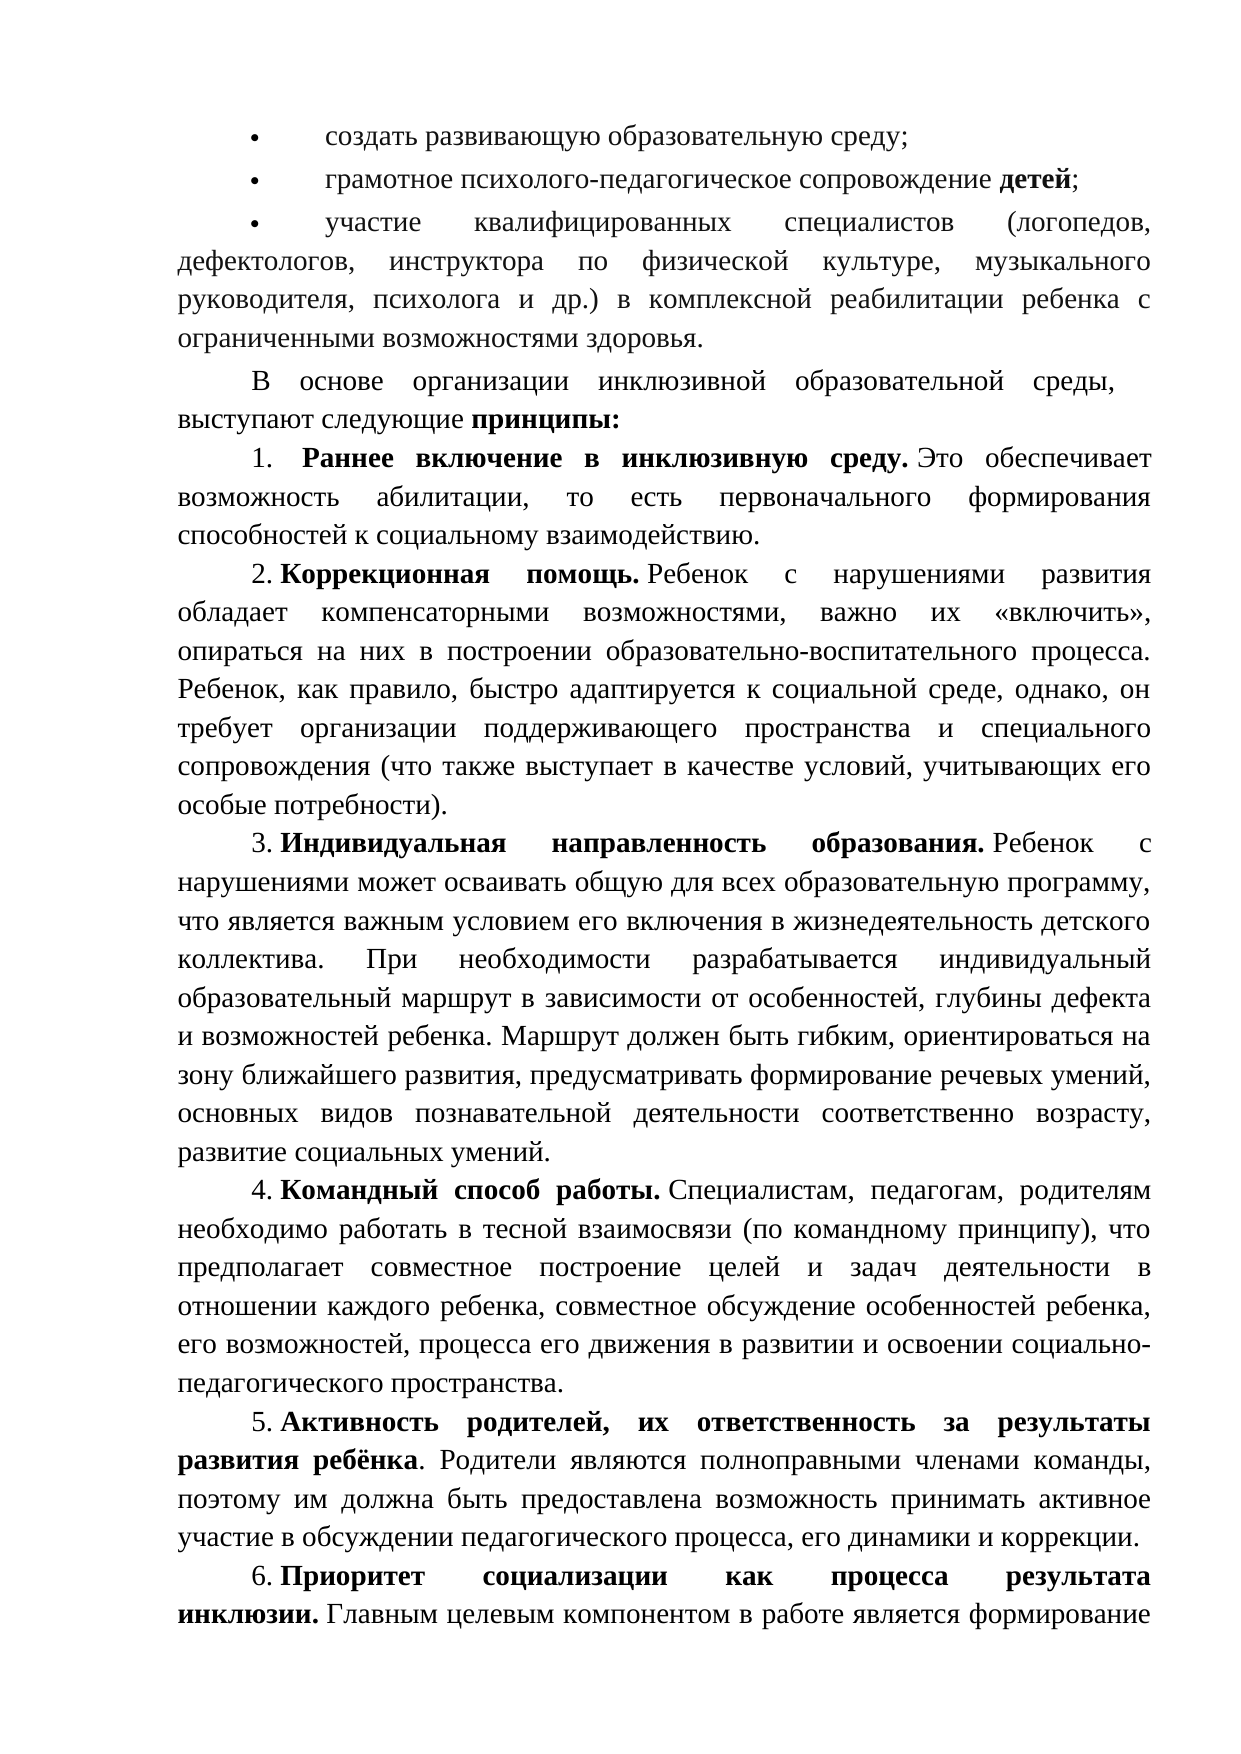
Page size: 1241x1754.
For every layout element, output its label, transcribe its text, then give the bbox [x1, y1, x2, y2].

text 5. Активность родителей, их ответственность за результаты развития ребёнка. Родители являются полноправными членами команды, поэтому им должна быть предоставлена возможность принимать активное участие в обсуждении педагогического процесса, его динамики и коррекции. [177, 1404, 1152, 1553]
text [177, 1558, 1152, 1630]
text 3. Индивидуальная направленность образования. Ребенок с нарушениями может осваивать общую для всех образовательную программу, что является важным условием его включения в жизнедеятельность детского коллектива. При необходимости разрабатывается индивидуальный образовательный маршрут в зависимости от особенностей, глубины дефекта и возможностей ребенка. Маршрут должен быть гибким, ориентироваться на зону ближайшего развития, предусматривать формирование речевых умений, основных видов познавательной деятельности соответственно возрасту, развитие социальных умений. [177, 826, 1152, 1167]
list участие квалифицированных специалистов (логопедов, дефектологов, инструктора по физической культуре, музыкального руководителя, психолога и др.) в комплексной реабилитации ребенка с ограниченными возможностями здоровья. [177, 204, 1152, 353]
list создать развивающую образовательную среду; [177, 118, 1152, 152]
list грамотное психолого-педагогическое сопровождение детей; [177, 161, 1152, 195]
text 2. Коррекционная помощь. Ребенок с нарушениями развития обладает компенсаторными возможностями, важно их «включить», опираться на них в построении образовательно-воспитательного процесса. Ребенок, как правило, быстро адаптируется к социальной среде, однако, он требует организации поддерживающего пространства и специального сопровождения (что также выступает в качестве условий, учитывающих его особые потребности). [177, 556, 1152, 821]
text 4. Командный способ работы. Специалистам, педагогам, родителям необходимо работать в тесной взаимосвязи (по командному принципу), что предполагает совместное построение целей и задач деятельности в отношении каждого ребенка, совместное обсуждение особенностей ребенка, его возможностей, процесса его движения в развитии и освоении социально-педагогического пространства. [177, 1172, 1152, 1399]
text 1. Раннее включение в инклюзивную среду. Это обеспечивает возможность абилитации, то есть первоначального формирования способностей к социальному взаимодействию. [177, 440, 1152, 551]
text В основе организации инклюзивной образовательной среды, выступают следующие принципы: [177, 363, 1152, 435]
